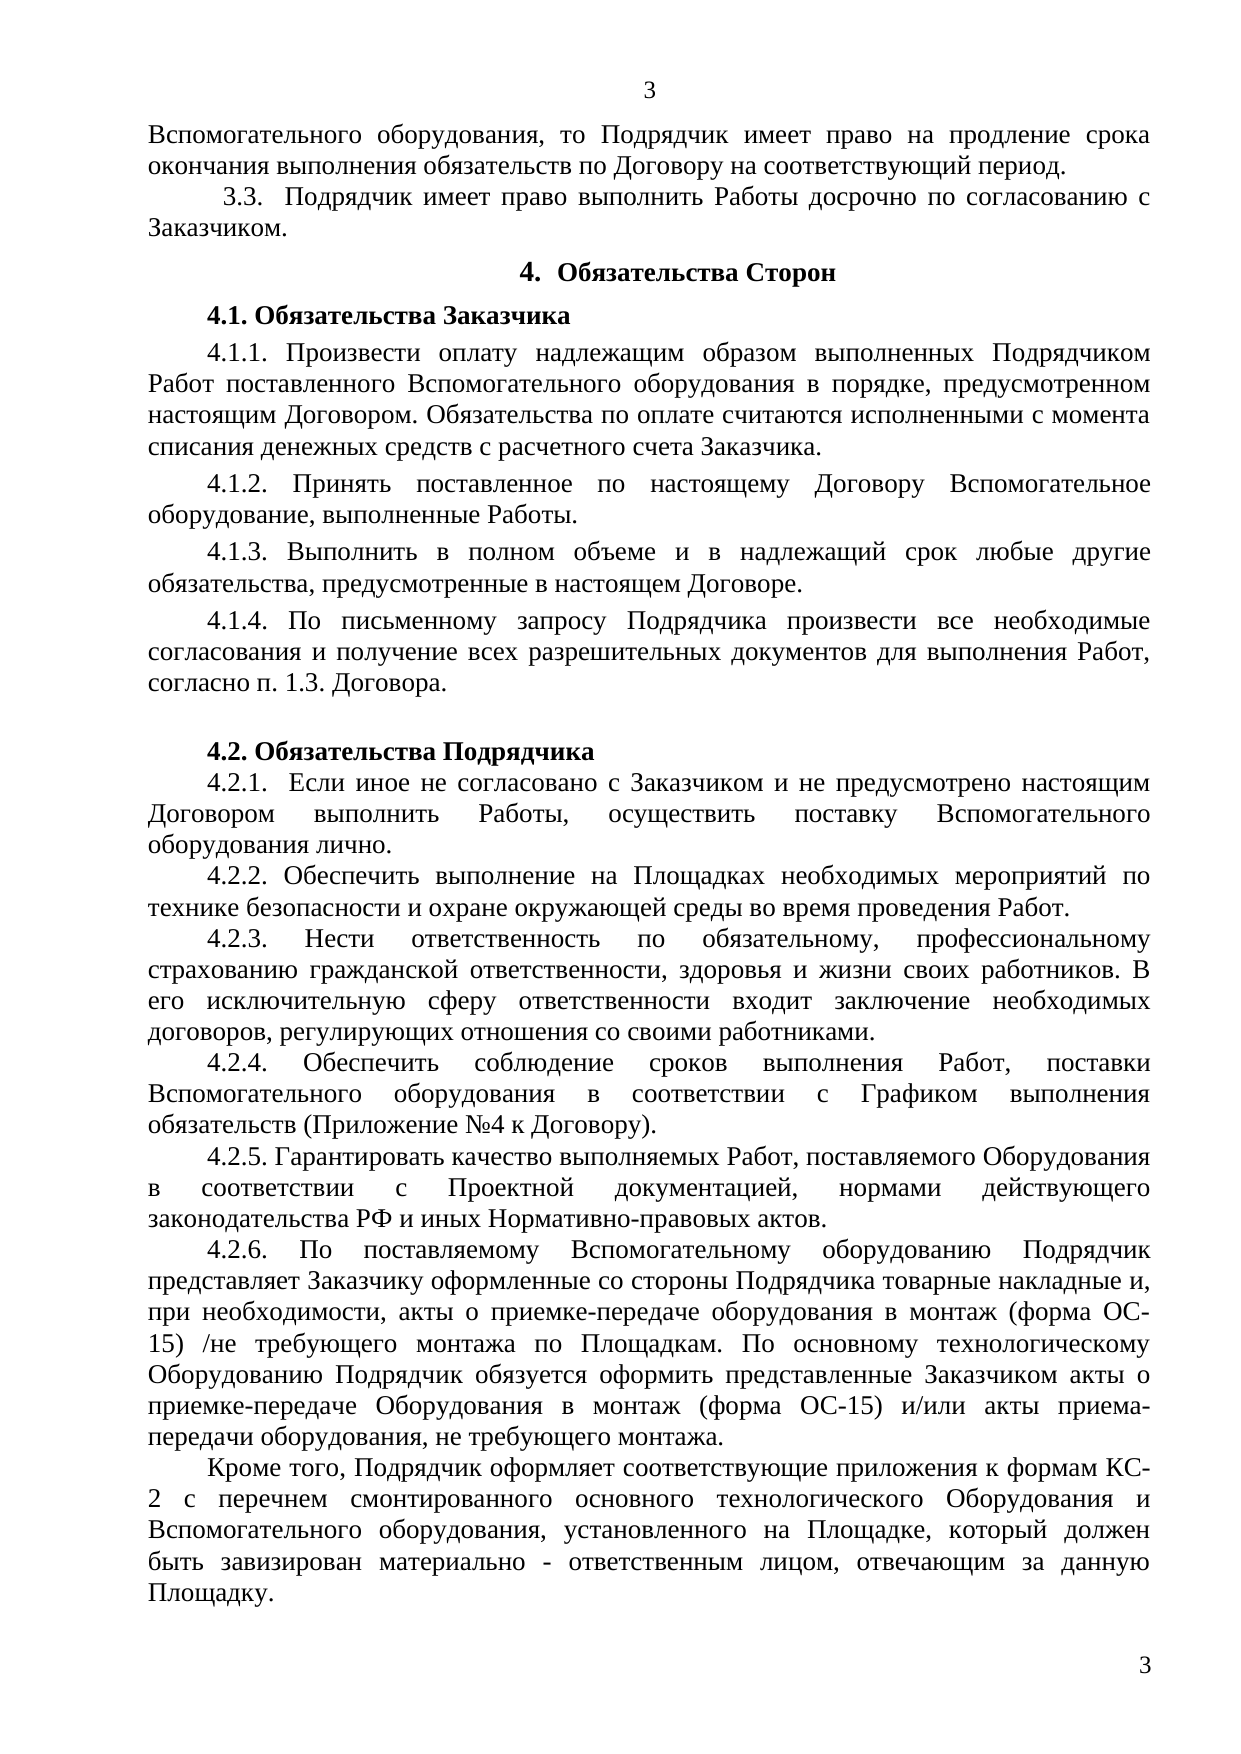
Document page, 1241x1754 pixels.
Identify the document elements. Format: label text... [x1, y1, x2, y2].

text 4.2.5. Гарантировать качество выполняемых Работ, поставляемого Оборудования в соответствии с Проектной документацией, нормами действующего законодательства РФ и иных Нормативно-правовых актов. [148, 1140, 1152, 1233]
text 4.1.1. Произвести оплату надлежащим образом выполненных Подрядчиком Работ поставленного Вспомогательного оборудования в порядке, предусмотренном настоящим Договором. Обязательства по оплате считаются исполненными с момента списания денежных средств с расчетного счета Заказчика. [148, 336, 1152, 461]
text 4.2.1. Если иное не согласовано с Заказчиком и не предусмотрено настоящим Договором выполнить Работы, осуществить поставку Вспомогательного оборудования лично. [148, 766, 1152, 859]
text 4.1.3. Выполнить в полном объеме и в надлежащий срок любые другие обязательства, предусмотренные в настоящем Договоре. [148, 536, 1152, 598]
text 4.2.4. Обеспечить соблюдение сроков выполнения Работ, поставки Вспомогательного оборудования в соответствии с Графиком выполнения обязательств (Приложение №4 к Договору). [148, 1046, 1152, 1140]
text 4.1. Обязательства Заказчика [148, 299, 1152, 330]
text 4.2.6. По поставляемому Вспомогательному оборудованию Подрядчик представляет Заказчику оформленные со стороны Подрядчика товарные накладные и, при необходимости, акты о приемке-передаче оборудования в монтаж (форма ОС-15) /не требующего монтажа по Площадкам. По основному технологическому Оборудованию Подрядчик обязуется оформить представленные Заказчиком акты о приемке-передаче Оборудования в монтаж (форма ОС-15) и/или акты приема-передачи оборудования, не требующего монтажа. [148, 1233, 1152, 1451]
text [148, 118, 1152, 180]
text 4.1.2. Принять поставленное по настоящему Договору Вспомогательное оборудование, выполненные Работы. [148, 467, 1152, 529]
text Кроме того, Подрядчик оформляет соответствующие приложения к формам КС-2 с перечнем смонтированного основного технологического Оборудования и Вспомогательного оборудования, установленного на Площадке, который должен быть завизирован материально - ответственным лицом, отвечающим за данную Площадку. [148, 1451, 1152, 1607]
text 3.3. Подрядчик имеет право выполнить Работы досрочно по согласованию с Заказчиком. [148, 180, 1152, 243]
text 4.2.3. Нести ответственность по обязательному, профессиональному страхованию гражданской ответственности, здоровья и жизни своих работников. В его исключительную сферу ответственности входит заключение необходимых договоров, регулирующих отношения со своими работниками. [148, 922, 1152, 1046]
text 4.2.2. Обеспечить выполнение на Площадках необходимых мероприятий по технике безопасности и охране окружающей среды во время проведения Работ. [148, 859, 1152, 922]
text 4.2. Обязательства Подрядчика [148, 735, 1152, 766]
list Обязательства Сторон [204, 254, 1152, 287]
text 4.1.4. По письменному запросу Подрядчика произвести все необходимые согласования и получение всех разрешительных документов для выполнения Работ, согласно п. 1.3. Договора. [148, 604, 1152, 697]
